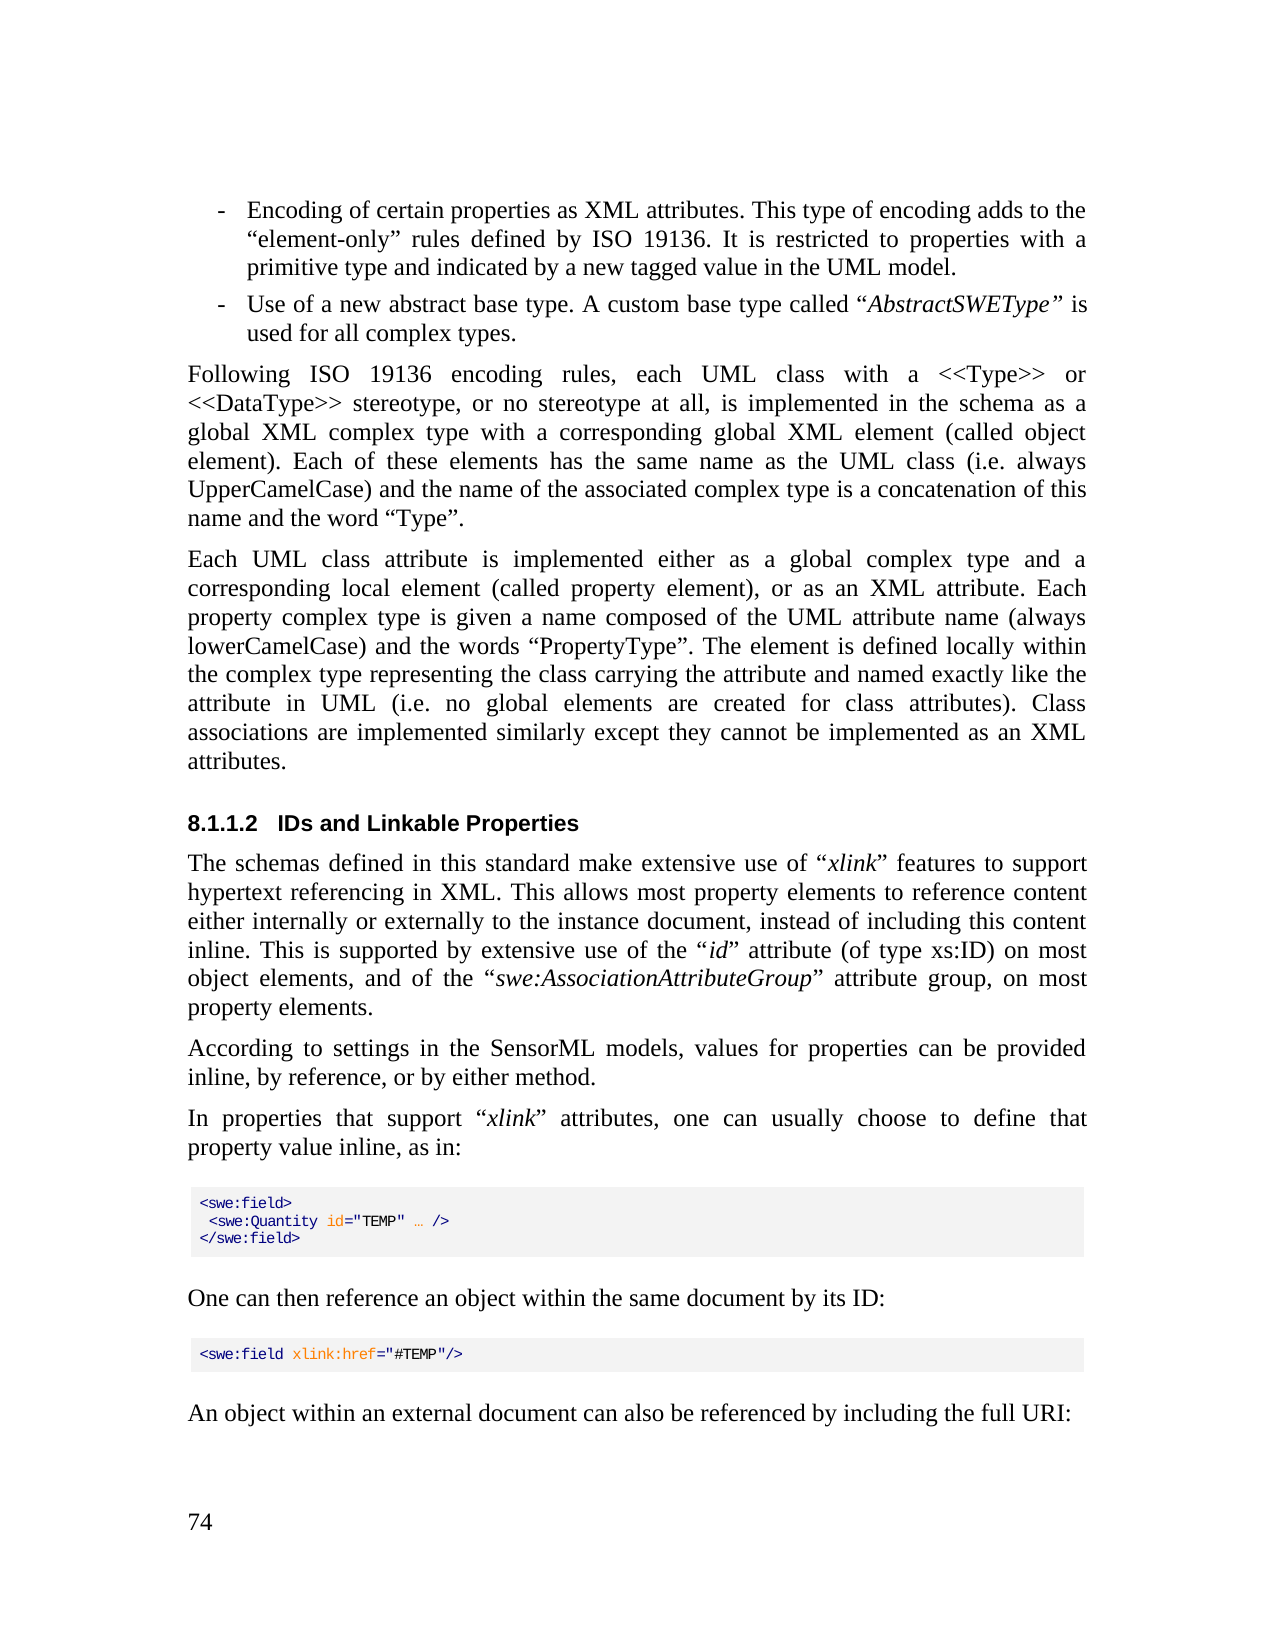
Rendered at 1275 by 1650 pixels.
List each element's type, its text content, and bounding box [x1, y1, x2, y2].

list Encoding of certain properties as XML attributes. This type of encoding adds to the “element-only” rules defined by ISO 19136. It is restricted to properties with a primitive type and indicated by a new tagged value in the UML model. [217, 195, 1087, 281]
text Each UML class attribute is implemented either as a global complex type and a corresponding local element (called property element), or as an XML attribute. Each property complex type is given a name composed of the UML attribute name (always lowerCamelCase) and the words “PropertyType”. The element is defined locally within the complex type representing the class carrying the attribute and named exactly like the attribute in UML (i.e. no global elements are created for class attributes). Class associations are implemented similarly except they cannot be implemented as an XML attributes. [187, 544, 1087, 774]
list Use of a new abstract base type. A custom base type called “AbstractSWEType” is used for all complex types. [217, 289, 1087, 347]
subtitle IDs and Linkable Properties [187, 812, 1087, 836]
text The schemas defined in this standard make extensive use of “xlink” features to support hypertext referencing in XML. This allows most property elements to reference content either internally or externally to the instance document, instead of including this content inline. This is supported by extensive use of the “id” attribute (of type xs:ID) on most object elements, and of the “swe:AssociationAttributeGroup” attribute group, on most property elements. [187, 848, 1087, 1021]
text An object within an external document can also be referenced by including the full URI: [187, 1398, 1087, 1427]
text In properties that support “xlink” attributes, one can usually choose to define that property value inline, as in: [187, 1103, 1087, 1161]
text </swe:field> [191, 1221, 1084, 1257]
text According to settings in the SensorML models, values for properties can be provided inline, by reference, or by either method. [187, 1033, 1087, 1091]
text <swe:field xlink:href="#TEMP"/> [191, 1338, 1084, 1372]
text Following ISO 19136 encoding rules, each UML class with a <<Type>> or <<DataType>> stereotype, or no stereotype at all, is implemented in the schema as a global XML complex type with a corresponding global XML element (called object element). Each of these elements has the same name as the UML class (i.e. always UpperCamelCase) and the name of the associated complex type is a concatenation of this name and the word “Type”. [187, 359, 1087, 532]
text <swe:Quantity id="TEMP" … /> [191, 1204, 1084, 1221]
text <swe:field> [191, 1187, 1084, 1204]
text One can then reference an object within the same document by its ID: [187, 1283, 1087, 1312]
